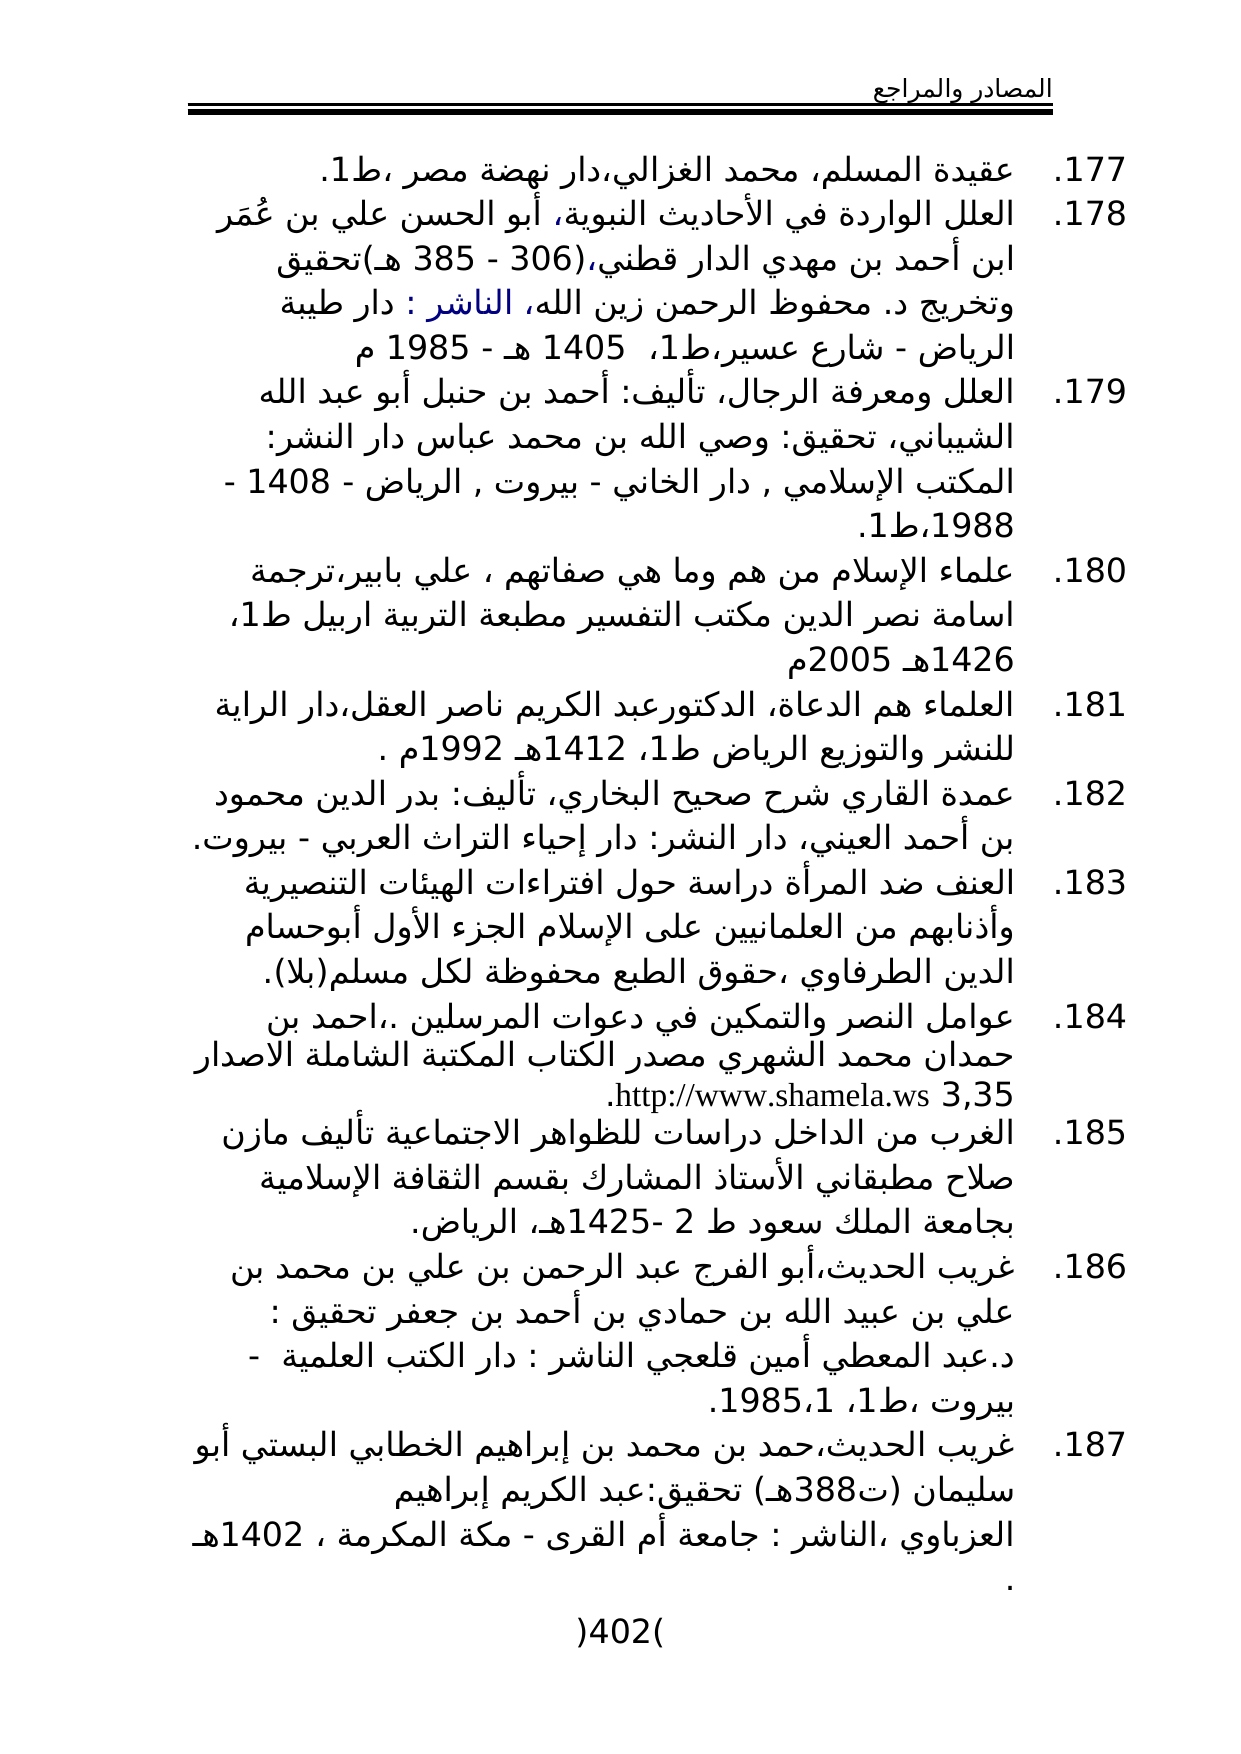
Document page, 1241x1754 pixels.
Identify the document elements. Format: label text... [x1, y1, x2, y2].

list غريب الحديث،أبو الفرج عبد الرحمن بن علي بن محمد بن علي بن عبيد الله بن حمادي بن أحمد بن جعفر تحقيق : د.عبد المعطي أمين قلعجي الناشر : دار الكتب العلمية - بيروت ،ط1، 1985،1. [187, 1248, 1053, 1420]
list عوامل النصر والتمكين في دعوات المرسلين .،احمد بن حمدان محمد الشهري مصدر الكتاب المكتبة الشاملة الاصدار 3,35 http://www.shamela.ws. [187, 997, 1053, 1114]
list عقيدة المسلم، محمد الغزالي،دار نهضة مصر ،ط1. [187, 150, 1053, 189]
list غريب الحديث،حمد بن محمد بن إبراهيم الخطابي البستي أبو سليمان (ت388هـ) تحقيق:عبد الكريم إبراهيم العزباوي ،الناشر : جامعة أم القرى - مكة المكرمة ، 1402هـ . [187, 1426, 1053, 1598]
list عمدة القاري شرح صحيح البخاري، تأليف: بدر الدين محمود بن أحمد العيني، دار النشر: دار إحياء التراث العربي - بيروت. [187, 774, 1053, 858]
list علماء الإسلام من هم وما هي صفاتهم ، علي بابير،ترجمة اسامة نصر الدين مكتب التفسير مطبعة التربية اربيل ط1، 1426هـ 2005م [187, 551, 1053, 679]
list العلل ومعرفة الرجال، تأليف: أحمد بن حنبل أبو عبد الله الشيباني، تحقيق: وصي الله بن محمد عباس دار النشر: المكتب الإسلامي , دار الخاني - بيروت , الرياض - 1408 - 1988،ط1. [187, 373, 1053, 546]
list العنف ضد المرأة دراسة حول افتراءات الهيئات التنصيرية وأذنابهم من العلمانيين على الإسلام الجزء الأول أبوحسام الدين الطرفاوي ،حقوق الطبع محفوظة لكل مسلم(بلا). [187, 863, 1053, 991]
list العلماء هم الدعاة، الدكتورعبد الكريم ناصر العقل،دار الراية للنشر والتوزيع الرياض ط1، 1412هـ 1992م . [187, 685, 1053, 768]
list العلل الواردة في الأحاديث النبوية، أبو الحسن علي بن عُمَر ابن أحمد بن مهدي الدار قطني،(306 - 385 هـ)تحقيق وتخريج د. محفوظ الرحمن زين الله، الناشر : دار طيبة الرياض - شارع عسير،ط1، 1405 هـ - 1985 م [187, 194, 1053, 367]
list الغرب من الداخل دراسات للظواهر الاجتماعية تأليف مازن صلاح مطبقاني الأستاذ المشارك بقسم الثقافة الإسلامية بجامعة الملك سعود ط 2 -1425هـ، الرياض. [187, 1114, 1053, 1242]
